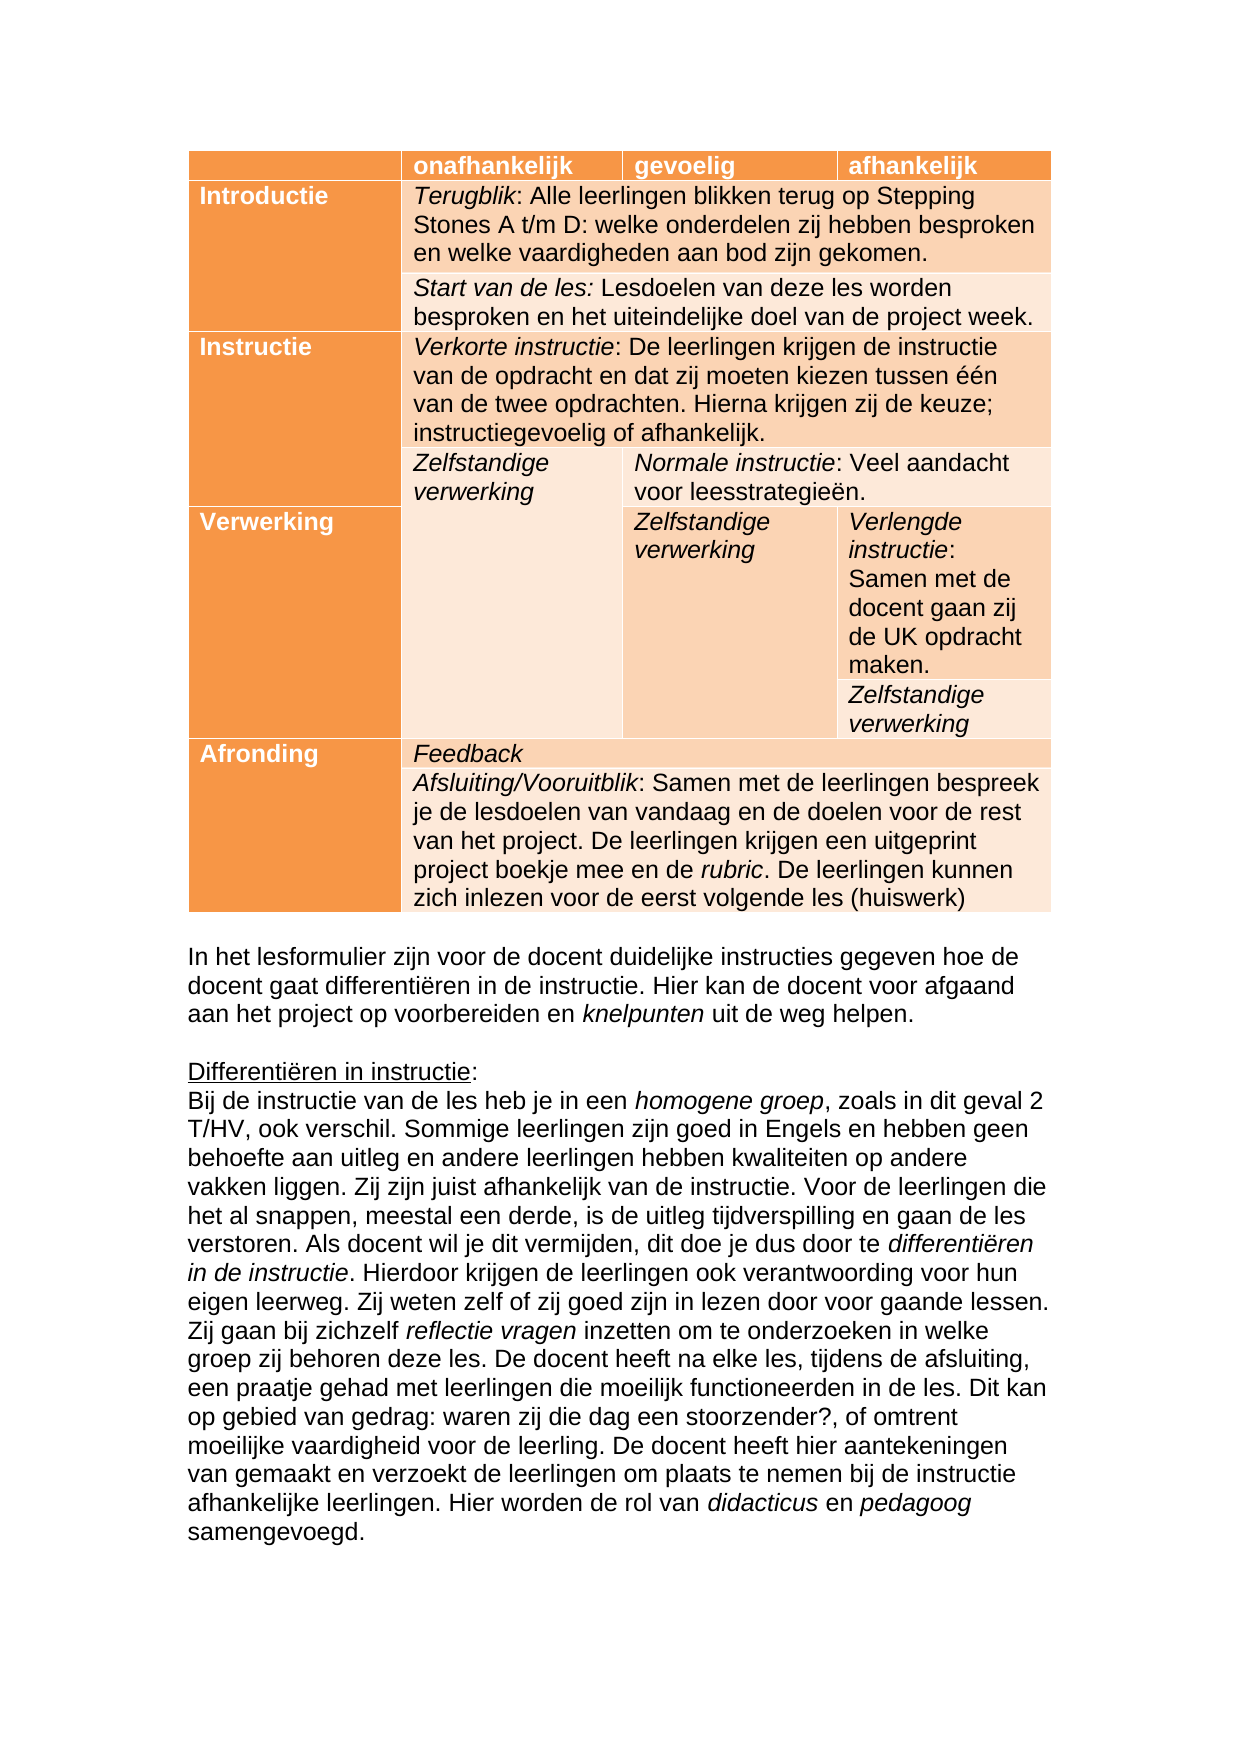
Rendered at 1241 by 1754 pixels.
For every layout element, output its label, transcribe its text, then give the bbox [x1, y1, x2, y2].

table_cell Zelfstandige verwerking [402, 448, 622, 738]
table_cell Start van de les: Lesdoelen van deze les worden besproken en het uiteindelijke doel van de project week. [402, 274, 1051, 331]
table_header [838, 151, 1051, 180]
table_header [189, 151, 401, 180]
table_cell Feedback [402, 739, 1051, 767]
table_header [402, 151, 622, 180]
table_cell Afsluiting/Vooruitblik: Samen met de leerlingen bespreek je de lesdoelen van vandaag en de doelen voor de rest van het project. De leerlingen krijgen een uitgeprint project boekje mee en de rubric. De leerlingen kunnen zich inlezen voor de eerst volgende les (huiswerk) [402, 769, 1051, 912]
text In het lesformulier zijn voor de docent duidelijke instructies gegeven hoe de docent gaat differentiëren in de instructie. Hier kan de docent voor afgaand aan het project op voorbereiden en knelpunten uit de weg helpen. [187, 942, 1053, 1028]
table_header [623, 151, 837, 180]
text Bij de instructie van de les heb je in een homogene groep, zoals in dit geval 2 T/HV, ook verschil. Sommige leerlingen zijn goed in Engels en hebben geen behoefte aan uitleg en andere leerlingen hebben kwaliteiten op andere vakken liggen. Zij zijn juist afhankelijk van de instructie. Voor de leerlingen die het al snappen, meestal een derde, is de uitleg tijdverspilling en gaan de les verstoren. Als docent wil je dit vermijden, dit doe je dus door te differentiëren in de instructie. Hierdoor krijgen de leerlingen ook verantwoording voor hun eigen leerweg. Zij weten zelf of zij goed zijn in lezen door voor gaande lessen. Zij gaan bij zichzelf reflectie vragen inzetten om te onderzoeken in welke groep zij behoren deze les. De docent heeft na elke les, tijdens de afsluiting, een praatje gehad met leerlingen die moeilijk functioneerden in de les. Dit kan op gebied van gedrag: waren zij die dag een stoorzender?, of omtrent moeilijke vaardigheid voor de leerling. De docent heeft hier aantekeningen van gemaakt en verzoekt de leerlingen om plaats te nemen bij de instructie afhankelijke leerlingen. Hier worden de rol van didacticus en pedagoog samengevoegd. [187, 1086, 1053, 1546]
table_cell Verkorte instructie: De leerlingen krijgen de instructie van de opdracht en dat zij moeten kiezen tussen één van de twee opdrachten. Hierna krijgen zij de keuze; instructiegevoelig of afhankelijk. [402, 332, 1051, 447]
table_cell Verlengde instructie: Samen met de docent gaan zij de UK opdracht maken. [838, 507, 1051, 679]
table_cell Zelfstandige verwerking [623, 507, 837, 738]
text Differentiëren in instructie: [187, 1057, 1053, 1086]
table_cell Normale instructie: Veel aandacht voor leesstrategieën. [623, 448, 1051, 506]
table_cell Afronding [189, 739, 401, 912]
table_cell Terugblik: Alle leerlingen blikken terug op Stepping Stones A t/m D: welke onderdelen zij hebben besproken en welke vaardigheden aan bod zijn gekomen. [402, 181, 1051, 272]
table_cell Zelfstandige verwerking [838, 680, 1051, 738]
table_cell Instructie [189, 332, 401, 506]
table_cell Introductie [189, 181, 401, 331]
table_cell Verwerking [189, 507, 401, 738]
